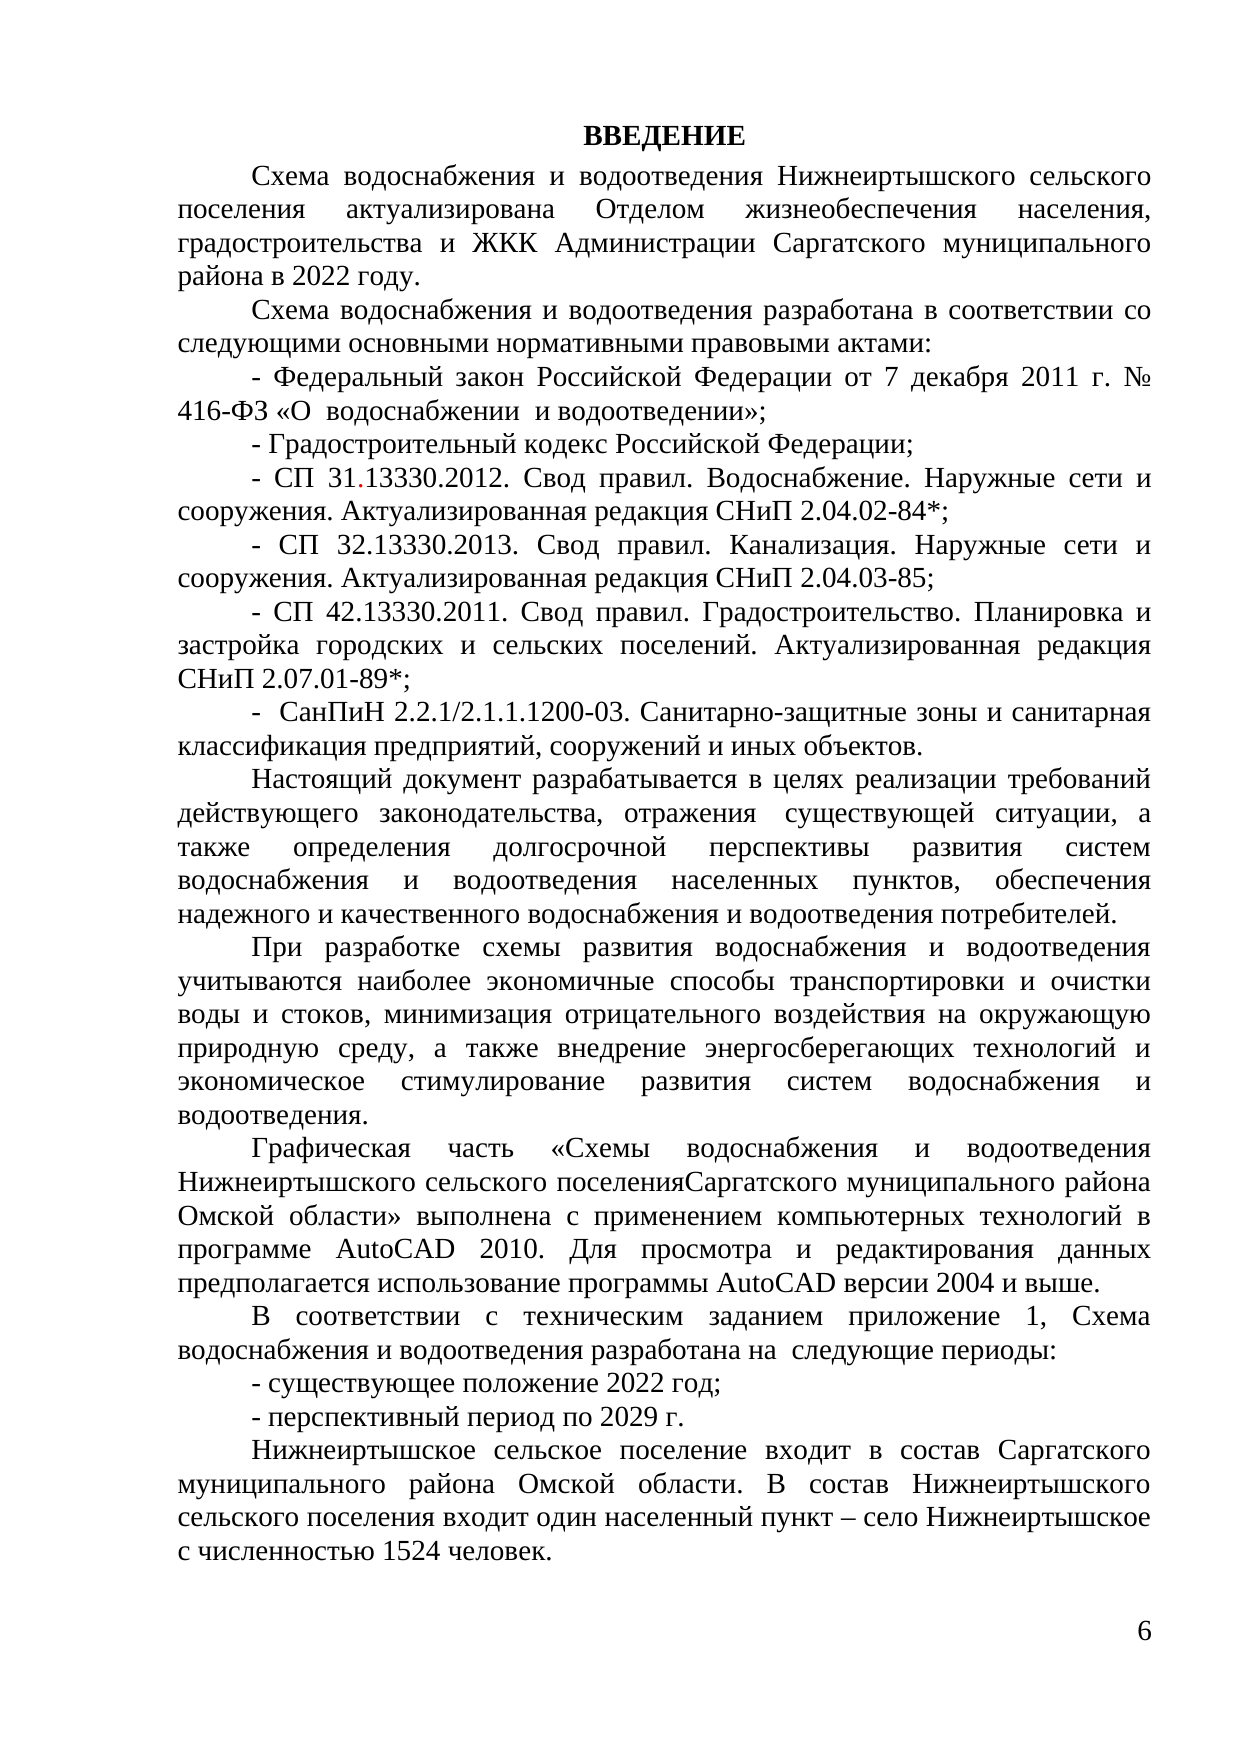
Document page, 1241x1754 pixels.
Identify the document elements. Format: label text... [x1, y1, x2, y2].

text - СП 31.13330.2012. Свод правил. Водоснабжение. Наружные сети и сооружения. Актуализированная редакция СНиП 2.04.02-84*; [177, 460, 1152, 527]
text В соответствии с техническим заданием приложение 1, Схема водоснабжения и водоотведения разработана на следующие периоды: [177, 1298, 1152, 1365]
subtitle ВВЕДЕНИЕ [177, 118, 1152, 152]
text Схема водоснабжения и водоотведения Нижнеиртышского сельского поселения актуализирована Отделом жизнеобеспечения населения, градостроительства и ЖКК Администрации Саргатского муниципального района в 2022 году. [177, 158, 1152, 292]
text - СП 42.13330.2011. Свод правил. Градостроительство. Планировка и застройка городских и сельских поселений. Актуализированная редакция СНиП 2.07.01-89*; [177, 594, 1152, 694]
text Нижнеиртышское сельское поселение входит в состав Саргатского муниципального района Омской области. В состав Нижнеиртышского сельского поселения входит один населенный пункт – село Нижнеиртышское с численностью 1524 человек. [177, 1432, 1152, 1567]
text - существующее положение 2022 год; [177, 1365, 1152, 1399]
text Настоящий документ разрабатывается в целях реализации требований действующего законодательства, отражения существующей ситуации, а также определения долгосрочной перспективы развития систем водоснабжения и водоотведения населенных пунктов, обеспечения надежного и качественного водоснабжения и водоотведения потребителей. [177, 762, 1152, 929]
text - Федеральный закон Российской Федерации от 7 декабря 2011 г. № 416-ФЗ «О водоснабжении и водоотведении»; [177, 359, 1152, 426]
text При разработке схемы развития водоснабжения и водоотведения учитываются наиболее экономичные способы транспортировки и очистки воды и стоков, минимизация отрицательного воздействия на окружающую природную среду, а также внедрение энергосберегающих технологий и экономическое стимулирование развития систем водоснабжения и водоотведения. [177, 929, 1152, 1131]
text - перспективный период по 2029 г. [177, 1399, 1152, 1432]
text Графическая часть «Схемы водоснабжения и водоотведения Нижнеиртышского сельского поселенияСаргатского муниципального района Омской области» выполнена с применением компьютерных технологий в программе AutoCAD 2010. Для просмотра и редактирования данных предполагается использование программы AutoCAD версии 2004 и выше. [177, 1131, 1152, 1298]
text - СП 32.13330.2013. Свод правил. Канализация. Наружные сети и сооружения. Актуализированная редакция СНиП 2.04.03-85; [177, 527, 1152, 594]
text Схема водоснабжения и водоотведения разработана в соответствии со следующими основными нормативными правовыми актами: [177, 292, 1152, 359]
text - Градостроительный кодекс Российской Федерации; [177, 426, 1152, 460]
text - СанПиН 2.2.1/2.1.1.1200-03. Санитарно-защитные зоны и санитарная классификация предприятий, сооружений и иных объектов. [177, 694, 1152, 762]
